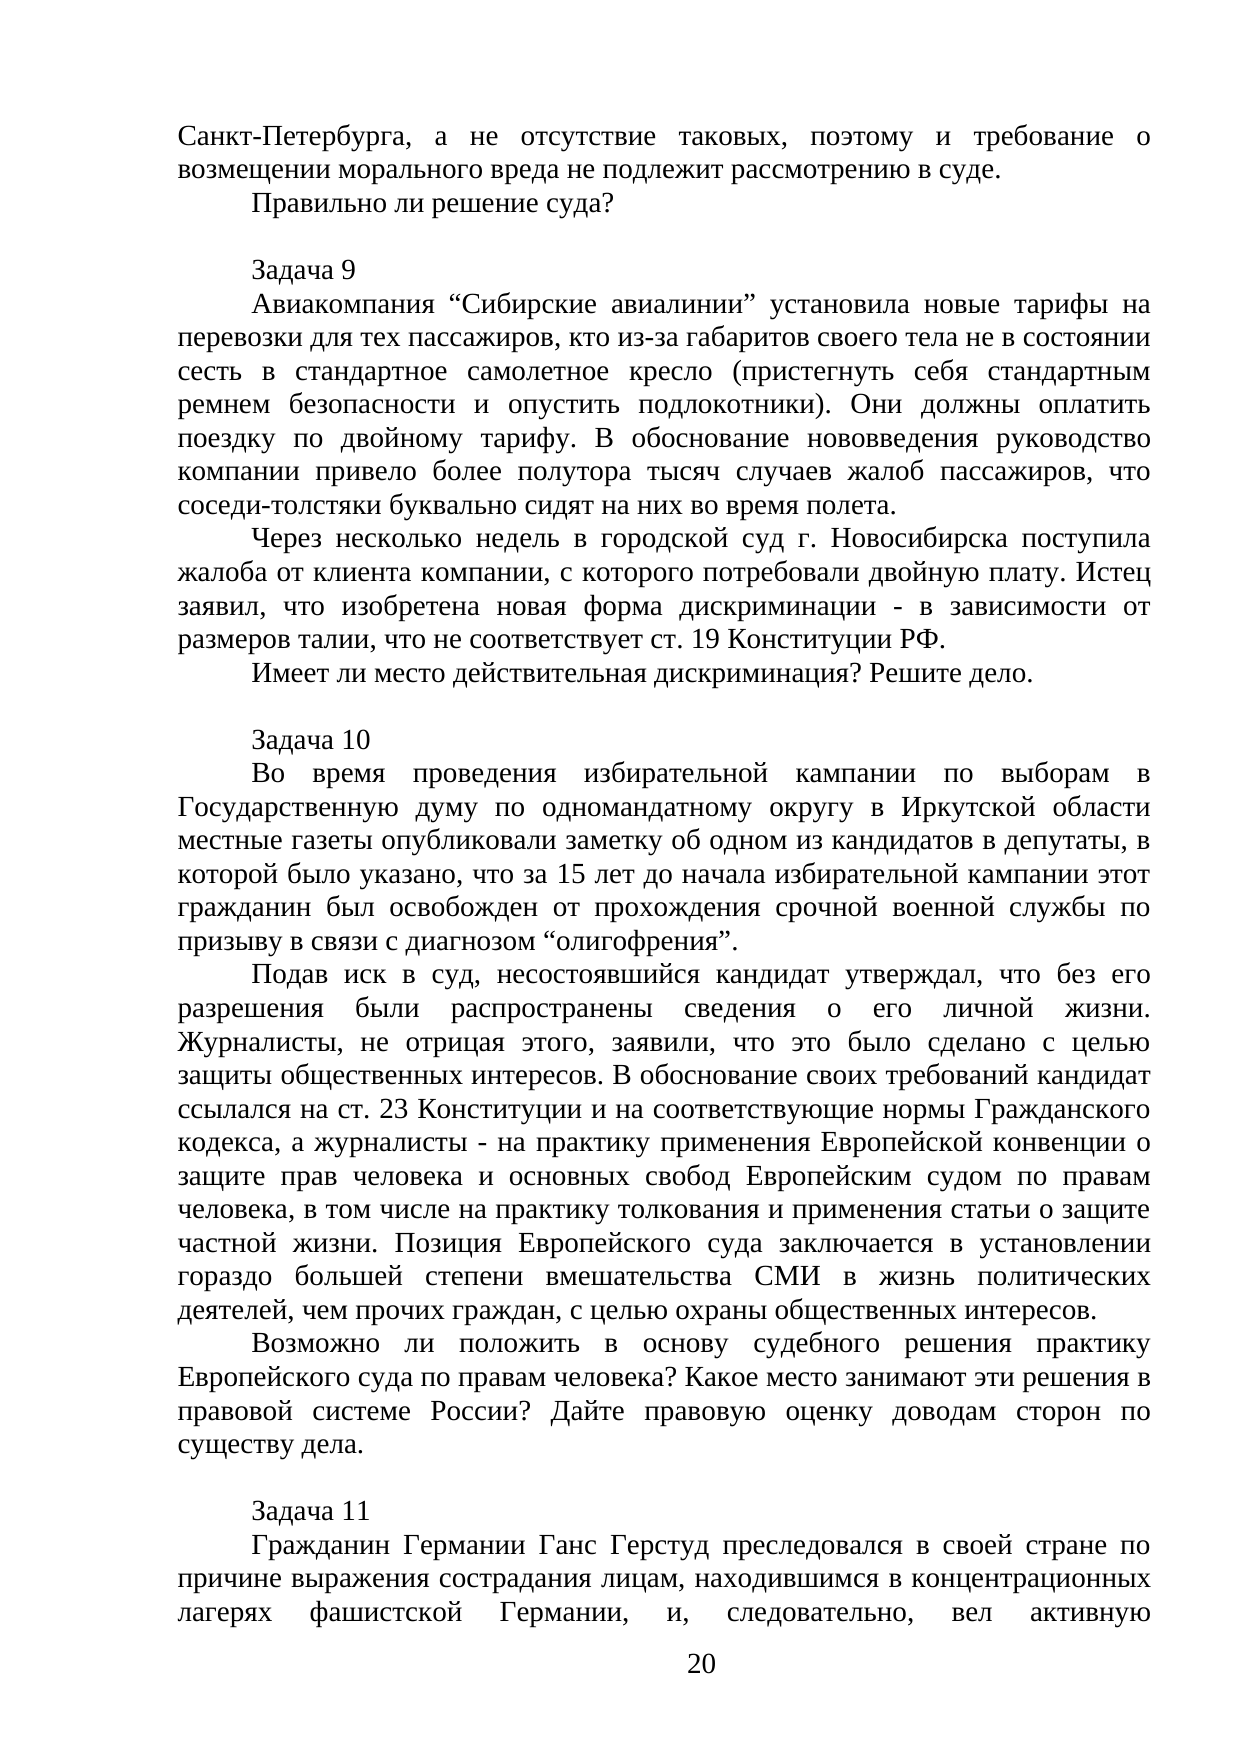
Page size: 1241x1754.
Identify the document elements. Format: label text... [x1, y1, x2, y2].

text Подав иск в суд, несостоявшийся кандидат утверждал, что без его разрешения были распространены сведения о его личной жизни. Журналисты, не отрицая этого, заявили, что это было сделано с целью защиты общественных интересов. В обоснование своих требований кандидат ссылался на ст. 23 Конституции и на соответствующие нормы Гражданского кодекса, а журналисты - на практику применения Европейской конвенции о защите прав человека и основных свобод Европейским судом по правам человека, в том числе на практику толкования и применения статьи о защите частной жизни. Позиция Европейского суда заключается в установлении гораздо большей степени вмешательства СМИ в жизнь политических деятелей, чем прочих граждан, с целью охраны общественных интересов. [177, 957, 1152, 1326]
text Задача 10 [177, 722, 1152, 755]
text Правильно ли решение суда? [177, 185, 1152, 219]
text Во время проведения избирательной кампании по выборам в Государственную думу по одномандатному округу в Иркутской области местные газеты опубликовали заметку об одном из кандидатов в депутаты, в которой было указано, что за 15 лет до начала избирательной кампании этот гражданин был освобожден от прохождения срочной военной службы по призыву в связи с диагнозом “олигофрения”. [177, 755, 1152, 957]
text Через несколько недель в городской суд г. Новосибирска поступила жалоба от клиента компании, с которого потребовали двойную плату. Истец заявил, что изобретена новая форма дискриминации - в зависимости от размеров талии, что не соответствует ст. 19 Конституции РФ. [177, 521, 1152, 655]
text Возможно ли положить в основу судебного решения практику Европейского суда по правам человека? Какое место занимают эти решения в правовой системе России? Дайте правовую оценку доводам сторон по существу дела. [177, 1326, 1152, 1460]
text Имеет ли место действительная дискриминация? Решите дело. [177, 655, 1152, 688]
text Задача 9 [177, 252, 1152, 286]
text Авиакомпания “Сибирские авиалинии” установила новые тарифы на перевозки для тех пассажиров, кто из-за габаритов своего тела не в состоянии сесть в стандартное самолетное кресло (пристегнуть себя стандартным ремнем безопасности и опустить подлокотники). Они должны оплатить поездку по двойному тарифу. В обоснование нововведения руководство компании привело более полутора тысяч случаев жалоб пассажиров, что соседи-толстяки буквально сидят на них во время полета. [177, 286, 1152, 521]
text Задача 11 [177, 1493, 1152, 1527]
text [177, 1527, 1152, 1627]
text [177, 118, 1152, 185]
